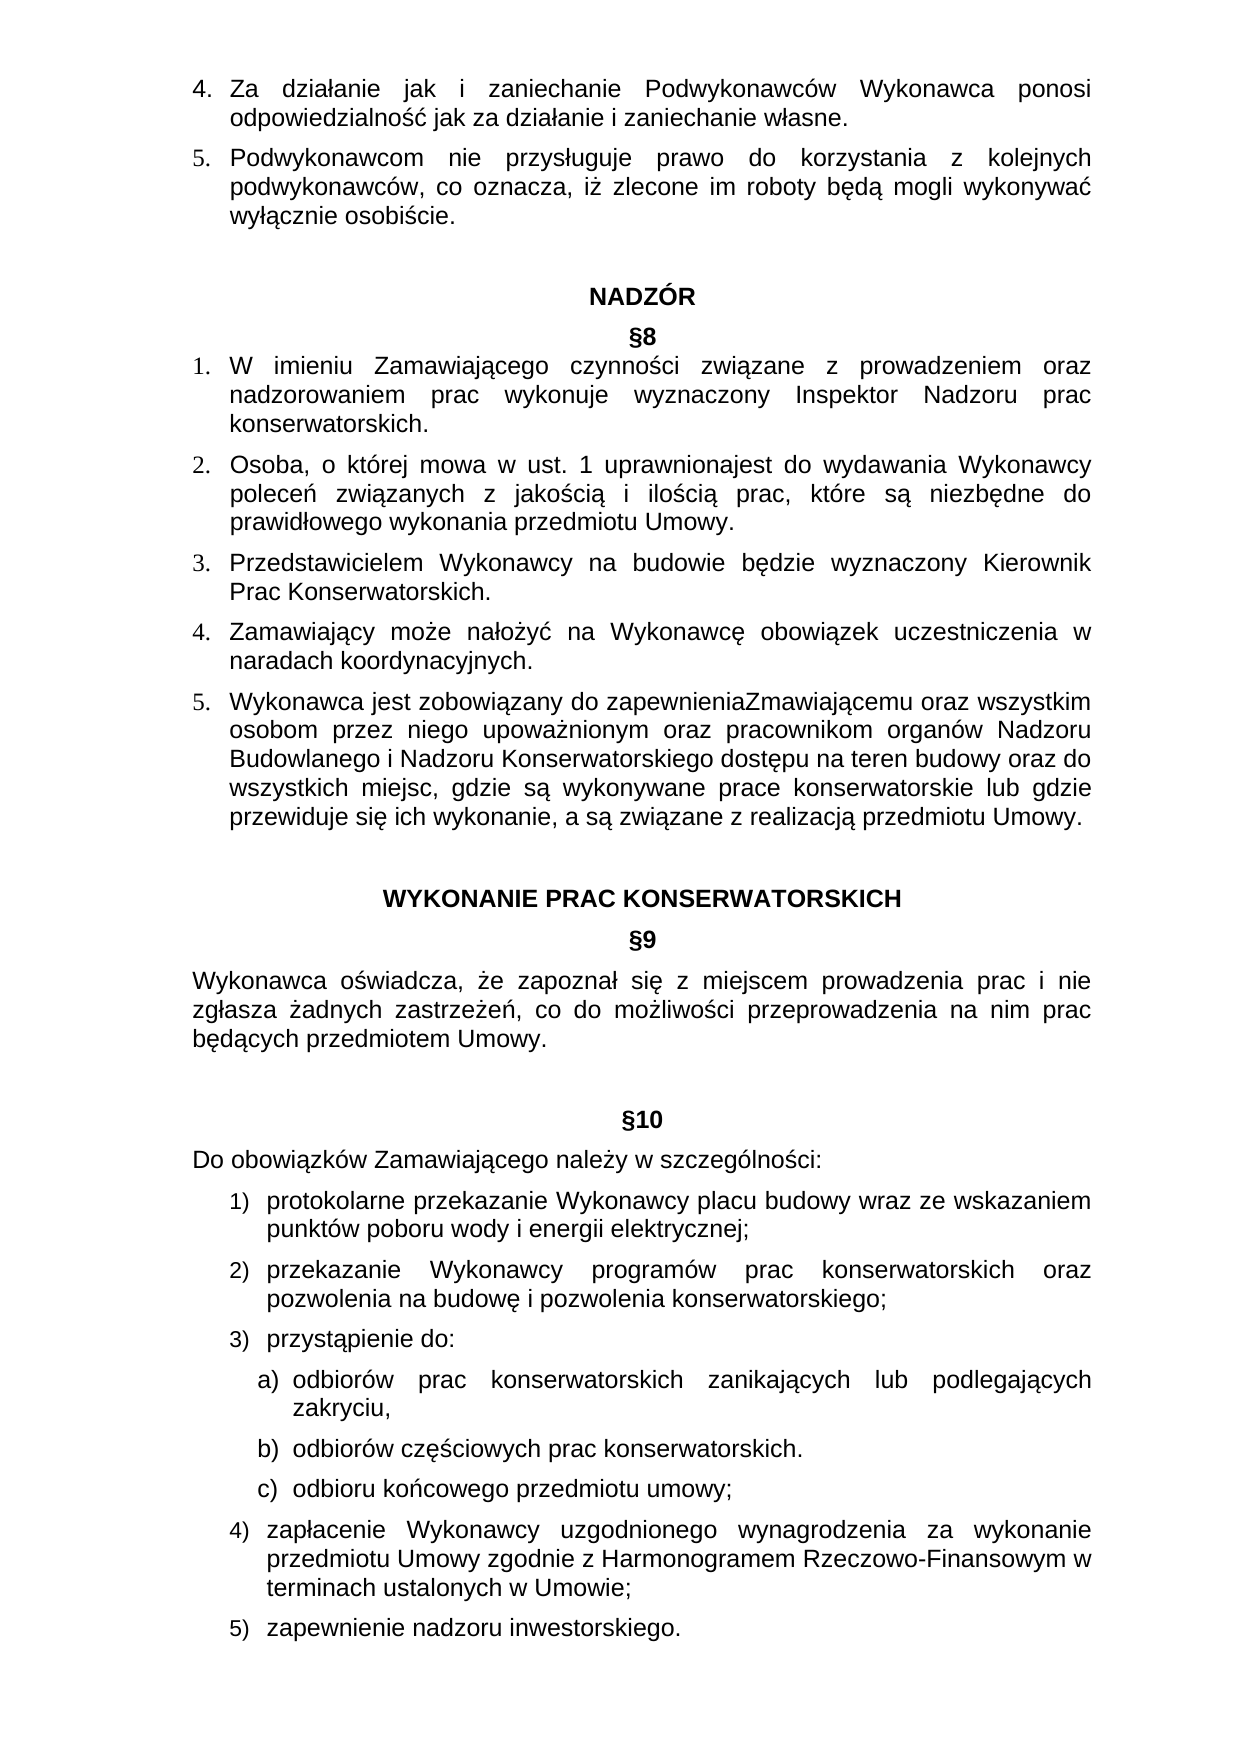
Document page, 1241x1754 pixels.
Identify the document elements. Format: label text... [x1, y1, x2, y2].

text WYKONANIE PRAC KONSERWATORSKICH [192, 884, 1093, 913]
list protokolarne przekazanie Wykonawcy placu budowy wraz ze wskazaniem punktów poboru wody i energii elektrycznej; [229, 1186, 1093, 1243]
list Podwykonawcom nie przysługuje prawo do korzystania z kolejnych podwykonawców, co oznacza, iż zlecone im roboty będą mogli wykonywać wyłącznie osobiście. [192, 143, 1093, 229]
list W imieniu Zamawiającego czynności związane z prowadzeniem oraz nadzorowaniem prac wykonuje wyznaczony Inspektor Nadzoru prac konserwatorskich. [192, 351, 1093, 437]
list odbiorów prac konserwatorskich zanikających lub podlegających zakryciu, [257, 1365, 1093, 1422]
text NADZÓR [192, 282, 1093, 310]
list Przedstawicielem Wykonawcy na budowie będzie wyznaczony Kierownik Prac Konserwatorskich. [192, 548, 1093, 606]
text §10 [192, 1104, 1093, 1133]
list zapłacenie Wykonawcy uzgodnionego wynagrodzenia za wykonanie przedmiotu Umowy zgodnie z Harmonogramem Rzeczowo-Finansowym w terminach ustalonych w Umowie; [229, 1515, 1093, 1601]
text §8 [192, 322, 1093, 351]
list Za działanie jak i zaniechanie Podwykonawców Wykonawca ponosi odpowiedzialność jak za działanie i zaniechanie własne. [192, 74, 1093, 131]
list zapewnienie nadzoru inwestorskiego. [229, 1613, 1093, 1642]
list odbioru końcowego przedmiotu umowy; [257, 1474, 1093, 1503]
list przekazanie Wykonawcy programów prac konserwatorskich oraz pozwolenia na budowę i pozwolenia konserwatorskiego; [229, 1255, 1093, 1312]
list odbiorów częściowych prac konserwatorskich. [257, 1434, 1093, 1463]
list przystąpienie do: [229, 1324, 1093, 1353]
list Osoba, o której mowa w ust. 1 uprawnionajest do wydawania Wykonawcy poleceń związanych z jakością i ilością prac, które są niezbędne do prawidłowego wykonania przedmiotu Umowy. [192, 450, 1093, 536]
text Wykonawca oświadcza, że zapoznał się z miejscem prowadzenia prac i nie zgłasza żadnych zastrzeżeń, co do możliwości przeprowadzenia na nim prac będących przedmiotem Umowy. [192, 966, 1093, 1052]
list Zamawiający może nałożyć na Wykonawcę obowiązek uczestniczenia w naradach koordynacyjnych. [192, 617, 1093, 675]
text §9 [192, 926, 1093, 954]
list Wykonawca jest zobowiązany do zapewnieniaZmawiającemu oraz wszystkim osobom przez niego upoważnionym oraz pracownikom organów Nadzoru Budowlanego i Nadzoru Konserwatorskiego dostępu na teren budowy oraz do wszystkich miejsc, gdzie są wykonywane prace konserwatorskie lub gdzie przewiduje się ich wykonanie, a są związane z realizacją przedmiotu Umowy. [192, 687, 1093, 831]
text Do obowiązków Zamawiającego należy w szczególności: [192, 1145, 1093, 1174]
